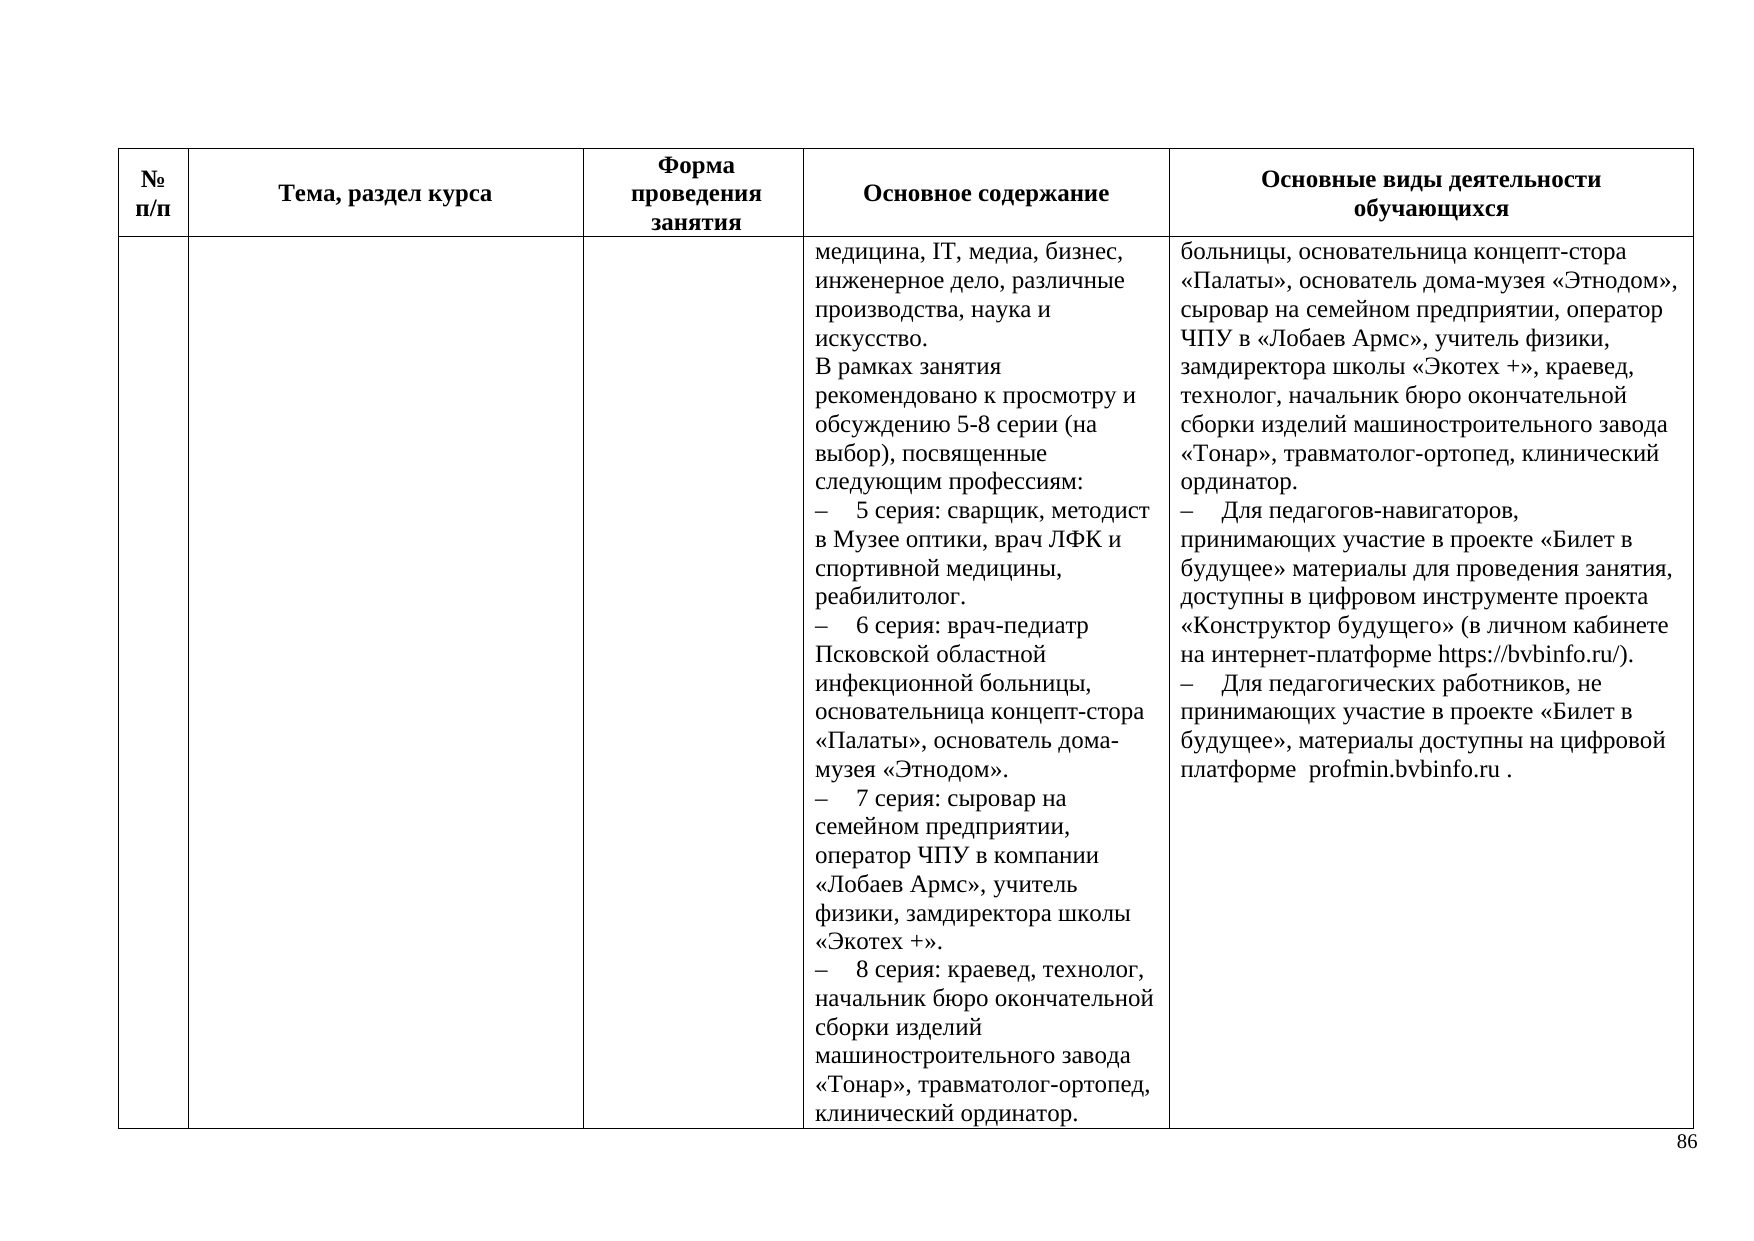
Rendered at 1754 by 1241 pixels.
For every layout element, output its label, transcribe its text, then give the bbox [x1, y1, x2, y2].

table_cell [119, 237, 188, 1128]
text 86 [118, 1129, 1697, 1153]
table_cell [189, 237, 583, 1128]
table_header Форма проведения занятия [584, 149, 803, 236]
table_header Основное содержание [804, 149, 1169, 236]
table_header Тема, раздел курса [189, 149, 583, 236]
table_header № п/п [119, 149, 188, 236]
table_cell медицина, IT, медиа, бизнес, инженерное дело, различные производства, наука и искусство. В рамках занятия рекомендовано к просмотру и обсуждению 5-8 серии (на выбор), посвященные следующим профессиям: ‒ 5 серия: сварщик, методист в Музее оптики, врач ЛФК и спортивной медицины, реабилитолог. ‒ 6 серия: врач-педиатр Псковской областной инфекционной больницы, основательница концепт-стора «Палаты», основатель дома-музея «Этнодом». ‒ 7 серия: сыровар на семейном предприятии, оператор ЧПУ в компании «Лобаев Армс», учитель физики, замдиректора школы «Экотех +». ‒ 8 серия: краевед, технолог, начальник бюро окончательной сборки изделий машиностроительного завода «Тонар», травматолог-ортопед, клинический ординатор. [804, 237, 1169, 1128]
table_header Основные виды деятельности обучающихся [1170, 149, 1693, 236]
table_cell [584, 237, 803, 1128]
table_cell больницы, основательница концепт-стора «Палаты», основатель дома-музея «Этнодом», сыровар на семейном предприятии, оператор ЧПУ в «Лобаев Армс», учитель физики, замдиректора школы «Экотех +», краевед, технолог, начальник бюро окончательной сборки изделий машиностроительного завода «Тонар», травматолог-ортопед, клинический ординатор. ‒ Для педагогов-навигаторов, принимающих участие в проекте «Билет в будущее» материалы для проведения занятия, доступны в цифровом инструменте проекта «Конструктор будущего» (в личном кабинете на интернет-платформе https://bvbinfo.ru/). ‒ Для педагогических работников, не принимающих участие в проекте «Билет в будущее», материалы доступны на цифровой платформе profmin.bvbinfo.ru . [1170, 237, 1693, 1128]
